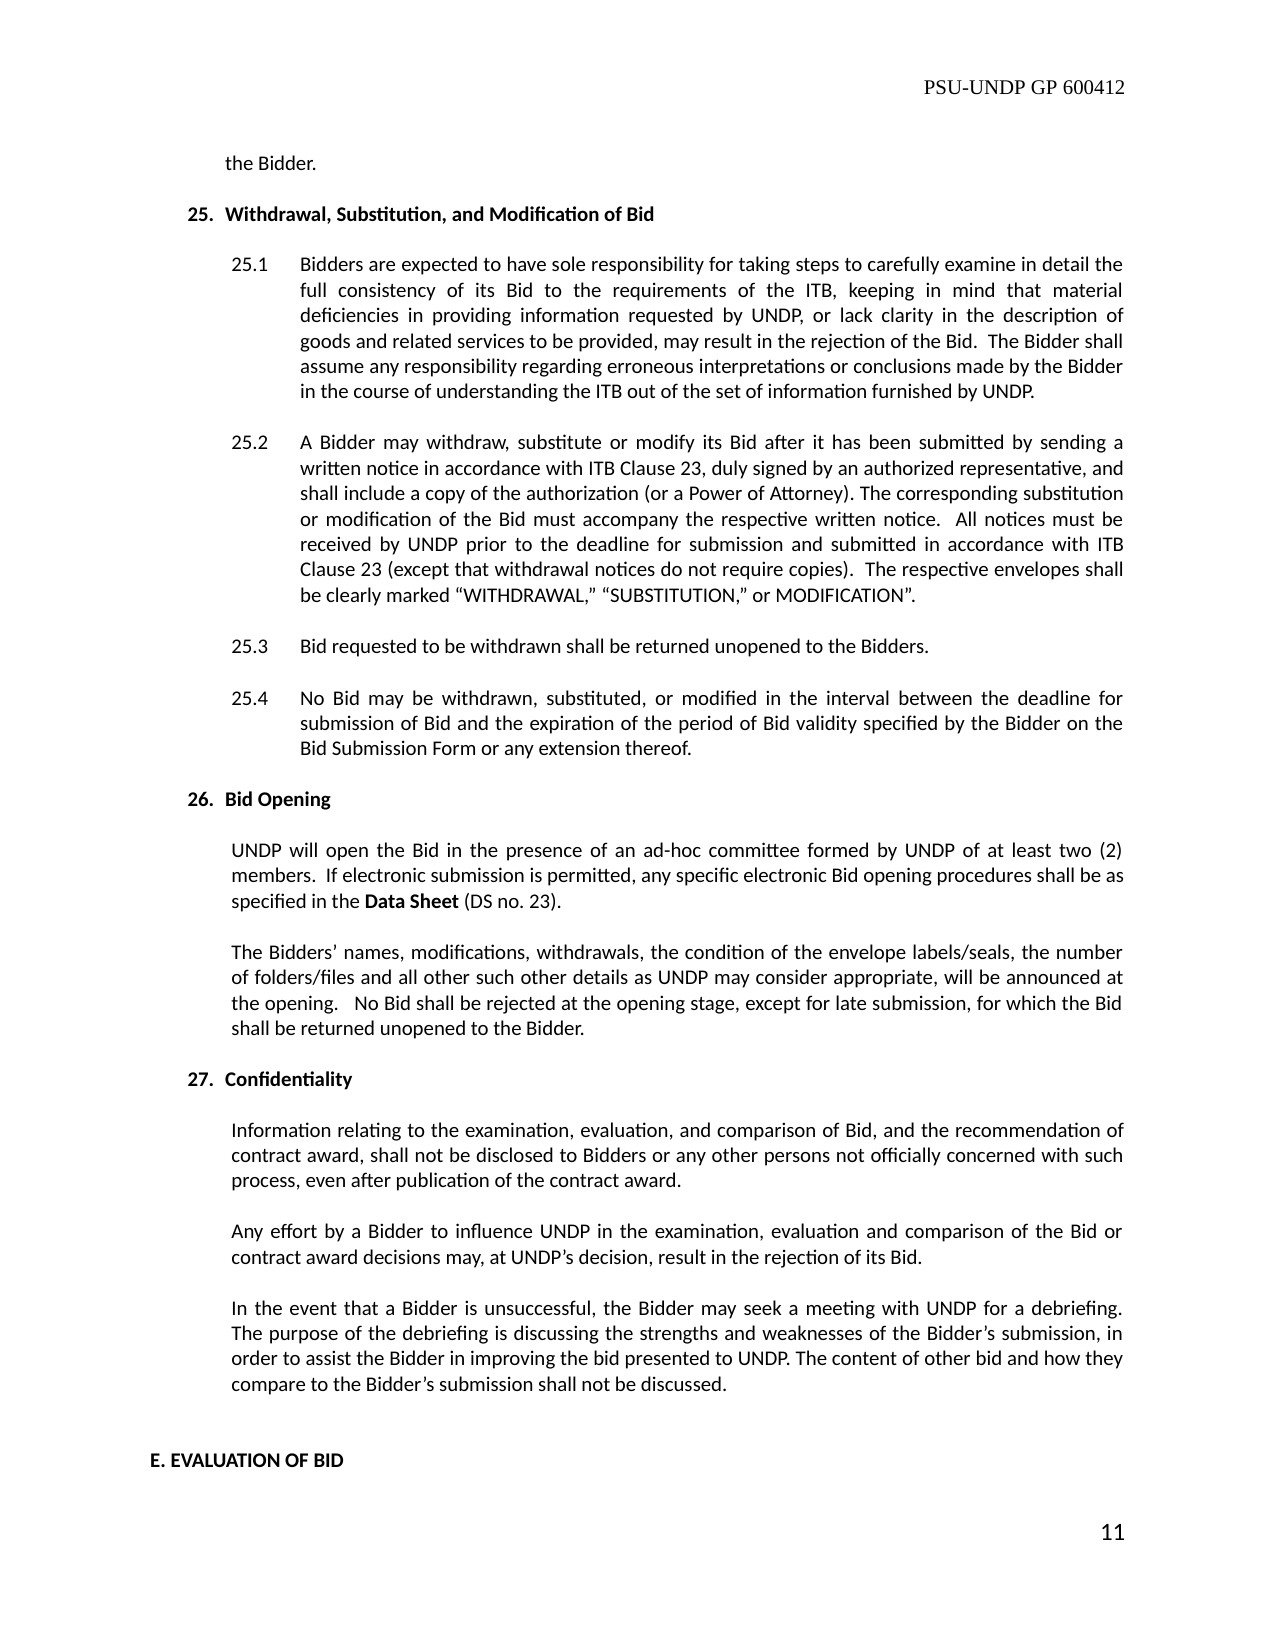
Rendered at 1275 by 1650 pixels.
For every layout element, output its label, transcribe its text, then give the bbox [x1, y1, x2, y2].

list Withdrawal, Substitution, and Modification of Bid [187, 201, 1125, 226]
list In the event that a Bidder is unsuccessful, the Bidder may seek a meeting with UNDP for a debriefing. The purpose of the debriefing is discussing the strengths and weaknesses of the Bidder’s submission, in order to assist the Bidder in improving the bid presented to UNDP. The content of other bid and how they compare to the Bidder’s submission shall not be discussed. [231, 1295, 1125, 1396]
list The Bidders’ names, modifications, withdrawals, the condition of the envelope labels/seals, the number of folders/files and all other such other details as UNDP may consider appropriate, will be announced at the opening. No Bid shall be rejected at the opening stage, except for late submission, for which the Bid shall be returned unopened to the Bidder. [231, 939, 1125, 1041]
list 25.3 Bid requested to be withdrawn shall be returned unopened to the Bidders. [231, 633, 1125, 658]
list 25.2 A Bidder may withdraw, substitute or modify its Bid after it has been submitted by sending a written notice in accordance with ITB Clause 23, duly signed by an authorized representative, and shall include a copy of the authorization (or a Power of Attorney). The corresponding substitution or modification of the Bid must accompany the respective written notice. All notices must be received by UNDP prior to the deadline for submission and submitted in accordance with ITB Clause 23 (except that withdrawal notices do not require copies). The respective envelopes shall be clearly marked “WITHDRAWAL,” “SUBSTITUTION,” or MODIFICATION”. [231, 429, 1125, 607]
list Information relating to the examination, evaluation, and comparison of Bid, and the recommendation of contract award, shall not be disclosed to Bidders or any other persons not officially concerned with such process, even after publication of the contract award. [231, 1117, 1125, 1193]
list Confidentiality [187, 1066, 1125, 1091]
list Bid Opening [187, 786, 1125, 812]
list Any effort by a Bidder to influence UNDP in the examination, evaluation and comparison of the Bid or contract award decisions may, at UNDP’s decision, result in the rejection of its Bid. [231, 1218, 1125, 1269]
text E. EVALUATION OF BID [150, 1447, 1125, 1473]
list 25.4 No Bid may be withdrawn, substituted, or modified in the interval between the deadline for submission of Bid and the expiration of the period of Bid validity specified by the Bidder on the Bid Submission Form or any extension thereof. [231, 685, 1125, 761]
list 25.1 Bidders are expected to have sole responsibility for taking steps to carefully examine in detail the full consistency of its Bid to the requirements of the ITB, keeping in mind that material deficiencies in providing information requested by UNDP, or lack clarity in the description of goods and related services to be provided, may result in the rejection of the Bid. The Bidder shall assume any responsibility regarding erroneous interpretations or conclusions made by the Bidder in the course of understanding the ITB out of the set of information furnished by UNDP. [231, 252, 1125, 404]
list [225, 150, 1125, 175]
list UNDP will open the Bid in the presence of an ad-hoc committee formed by UNDP of at least two (2) members. If electronic submission is permitted, any specific electronic Bid opening procedures shall be as specified in the Data Sheet (DS no. 23). [231, 837, 1125, 913]
